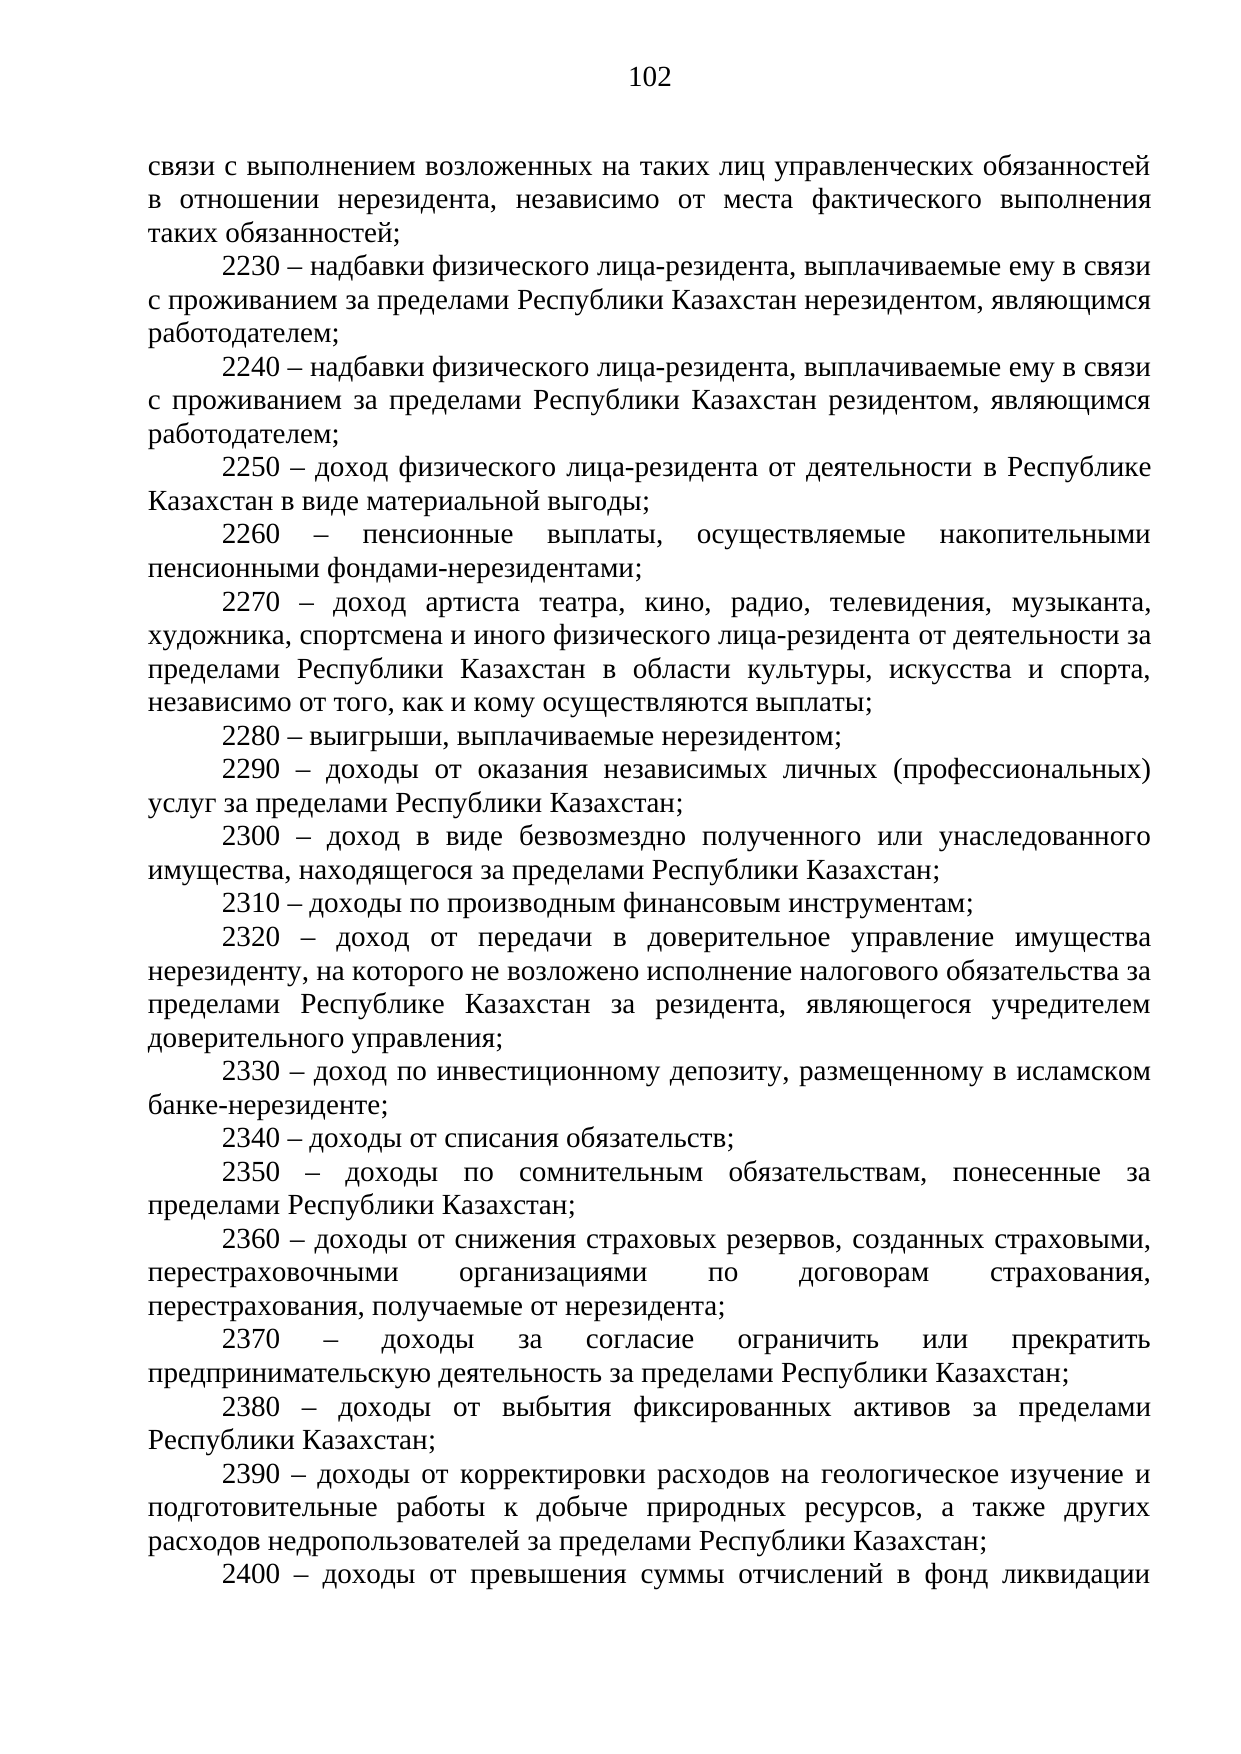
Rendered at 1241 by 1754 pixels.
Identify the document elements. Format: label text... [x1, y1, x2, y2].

text 2230 – надбавки физического лица-резидента, выплачиваемые ему в связи с проживанием за пределами Республики Казахстан нерезидентом, являющимся работодателем; [148, 248, 1152, 349]
text 2290 – доходы от оказания независимых личных (профессиональных) услуг за пределами Республики Казахстан; [148, 751, 1152, 818]
text 2340 – доходы от списания обязательств; [148, 1120, 1152, 1154]
text 2280 – выигрыши, выплачиваемые нерезидентом; [148, 718, 1152, 751]
text 2390 – доходы от корректировки расходов на геологическое изучение и подготовительные работы к добыче природных ресурсов, а также других расходов недропользователей за пределами Республики Казахстан; [148, 1456, 1152, 1556]
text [148, 148, 1152, 248]
text 2350 – доходы по сомнительным обязательствам, понесенные за пределами Республики Казахстан; [148, 1154, 1152, 1221]
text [148, 1556, 1152, 1590]
text 2310 – доходы по производным финансовым инструментам; [148, 886, 1152, 919]
text 2370 – доходы за согласие ограничить или прекратить предпринимательскую деятельность за пределами Республики Казахстан; [148, 1322, 1152, 1389]
text 2300 – доход в виде безвозмездно полученного или унаследованного имущества, находящегося за пределами Республики Казахстан; [148, 818, 1152, 886]
text 2360 – доходы от снижения страховых резервов, созданных страховыми, перестраховочными организациями по договорам страхования, перестрахования, получаемые от нерезидента; [148, 1221, 1152, 1322]
text 2250 – доход физического лица-резидента от деятельности в Республике Казахстан в виде материальной выгоды; [148, 449, 1152, 517]
text 2320 – доход от передачи в доверительное управление имущества нерезиденту, на которого не возложено исполнение налогового обязательства за пределами Республике Казахстан за резидента, являющегося учредителем доверительного управления; [148, 919, 1152, 1053]
text 2270 – доход артиста театра, кино, радио, телевидения, музыканта, художника, спортсмена и иного физического лица-резидента от деятельности за пределами Республики Казахстан в области культуры, искусства и спорта, независимо от того, как и кому осуществляются выплаты; [148, 584, 1152, 718]
text 2240 – надбавки физического лица-резидента, выплачиваемые ему в связи с проживанием за пределами Республики Казахстан резидентом, являющимся работодателем; [148, 349, 1152, 449]
text 2380 – доходы от выбытия фиксированных активов за пределами Республики Казахстан; [148, 1389, 1152, 1456]
text 2260 – пенсионные выплаты, осуществляемые накопительными пенсионными фондами-нерезидентами; [148, 517, 1152, 584]
text 2330 – доход по инвестиционному депозиту, размещенному в исламском банке-нерезиденте; [148, 1053, 1152, 1120]
